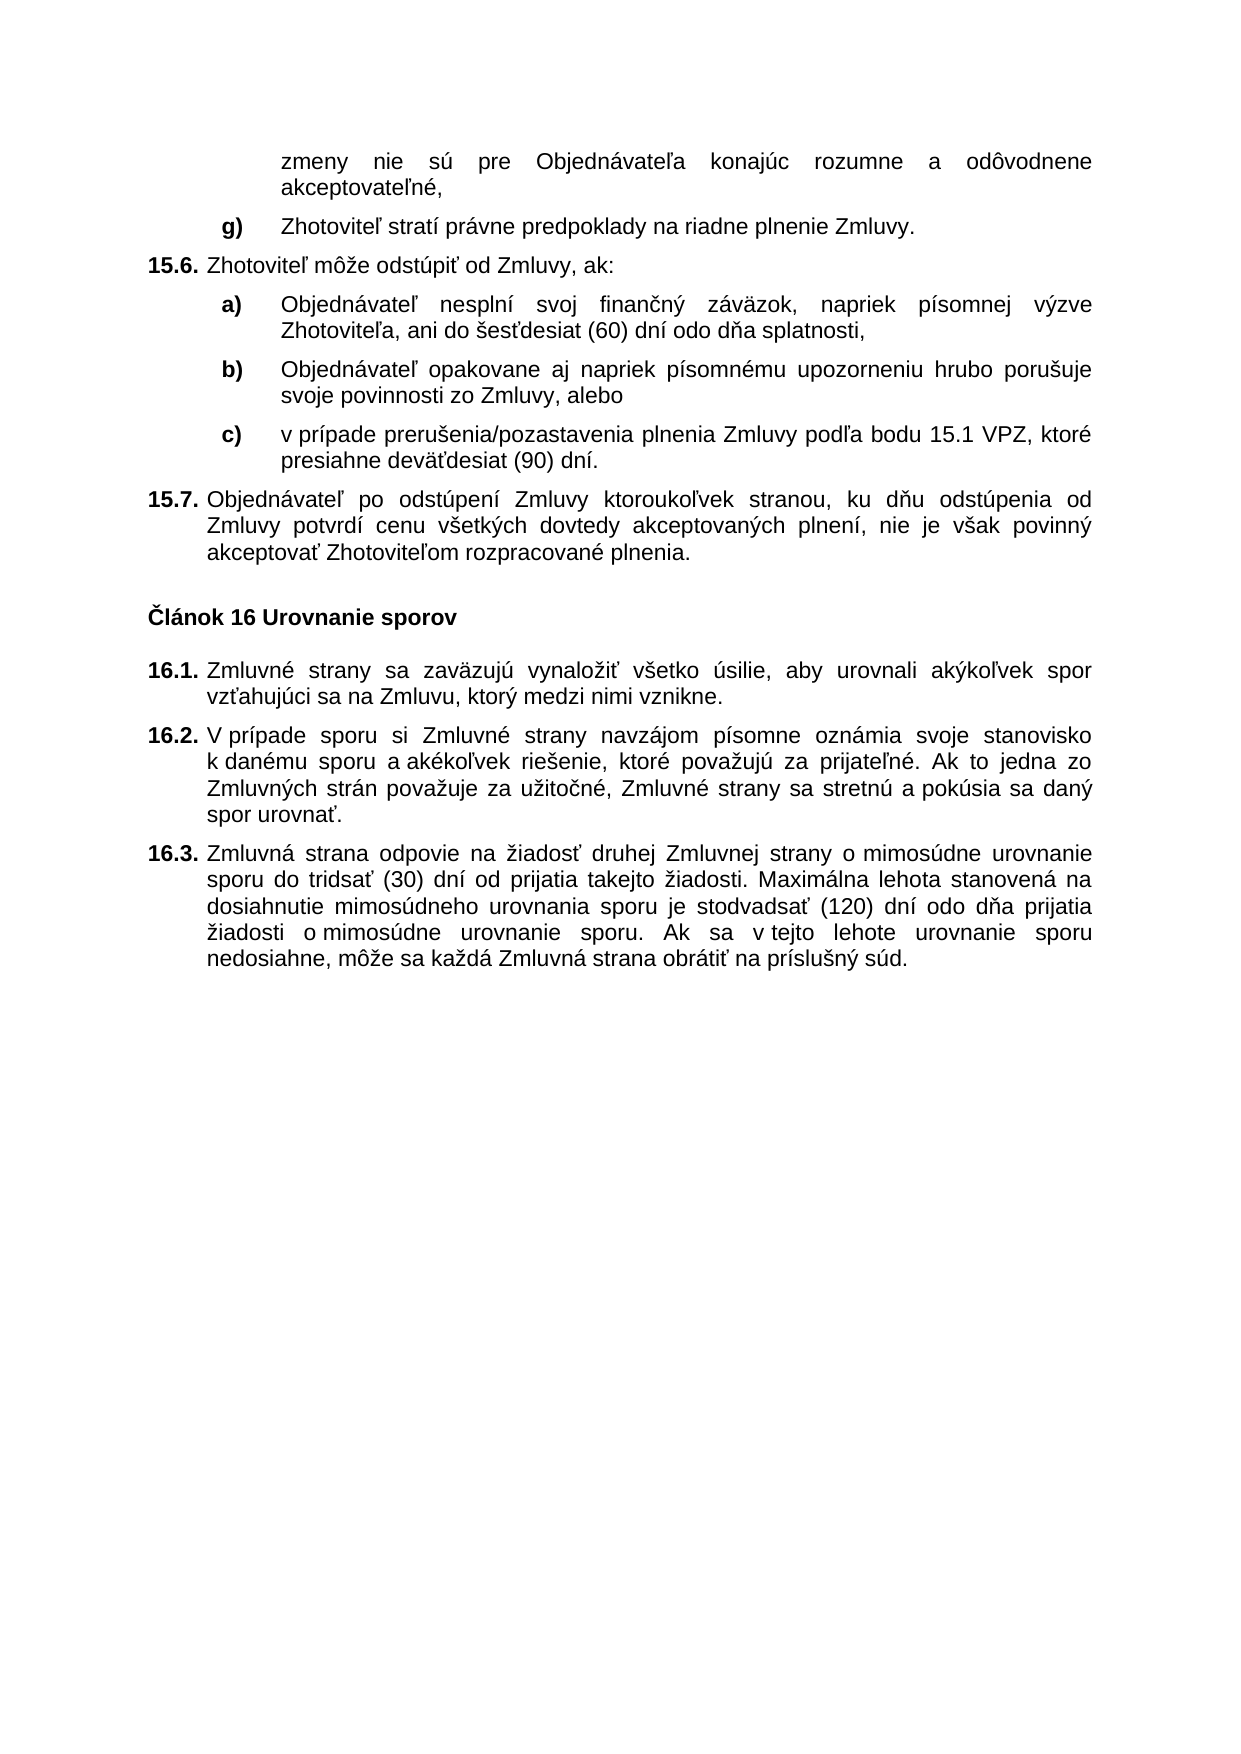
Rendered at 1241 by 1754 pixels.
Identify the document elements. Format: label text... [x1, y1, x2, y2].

text Článok 16 Urovnanie sporov [148, 604, 1093, 630]
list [221, 148, 1093, 200]
list Zmluvné strany sa zaväzujú vynaložiť všetko úsilie, aby urovnali akýkoľvek spor vzťahujúci sa na Zmluvu, ktorý medzi nimi vznikne. [148, 657, 1093, 709]
list Objednávateľ po odstúpení Zmluvy ktoroukoľvek stranou, ku dňu odstúpenia od Zmluvy potvrdí cenu všetkých dovtedy akceptovaných plnení, nie je však povinný akceptovať Zhotoviteľom rozpracované plnenia. [148, 486, 1093, 565]
list v prípade prerušenia/pozastavenia plnenia Zmluvy podľa bodu 15.1 VPZ, ktoré presiahne deväťdesiat (90) dní. [221, 421, 1093, 474]
list Zmluvná strana odpovie na žiadosť druhej Zmluvnej strany o mimosúdne urovnanie sporu do tridsať (30) dní od prijatia takejto žiadosti. Maximálna lehota stanovená na dosiahnutie mimosúdneho urovnania sporu je stodvadsať (120) dní odo dňa prijatia žiadosti o mimosúdne urovnanie sporu. Ak sa v tejto lehote urovnanie sporu nedosiahne, môže sa každá Zmluvná strana obrátiť na príslušný súd. [148, 840, 1093, 972]
list Zhotoviteľ môže odstúpiť od Zmluvy, ak: [148, 252, 1093, 278]
list Objednávateľ opakovane aj napriek písomnému upozorneniu hrubo porušuje svoje povinnosti zo Zmluvy, alebo [221, 356, 1093, 408]
list Objednávateľ nesplní svoj finančný záväzok, napriek písomnej výzve Zhotoviteľa, ani do šesťdesiat (60) dní odo dňa splatnosti, [221, 291, 1093, 343]
list Zhotoviteľ stratí právne predpoklady na riadne plnenie Zmluvy. [221, 213, 1093, 239]
list V prípade sporu si Zmluvné strany navzájom písomne oznámia svoje stanovisko k danému sporu a akékoľvek riešenie, ktoré považujú za prijateľné. Ak to jedna zo Zmluvných strán považuje za užitočné, Zmluvné strany sa stretnú a pokúsia sa daný spor urovnať. [148, 722, 1093, 827]
